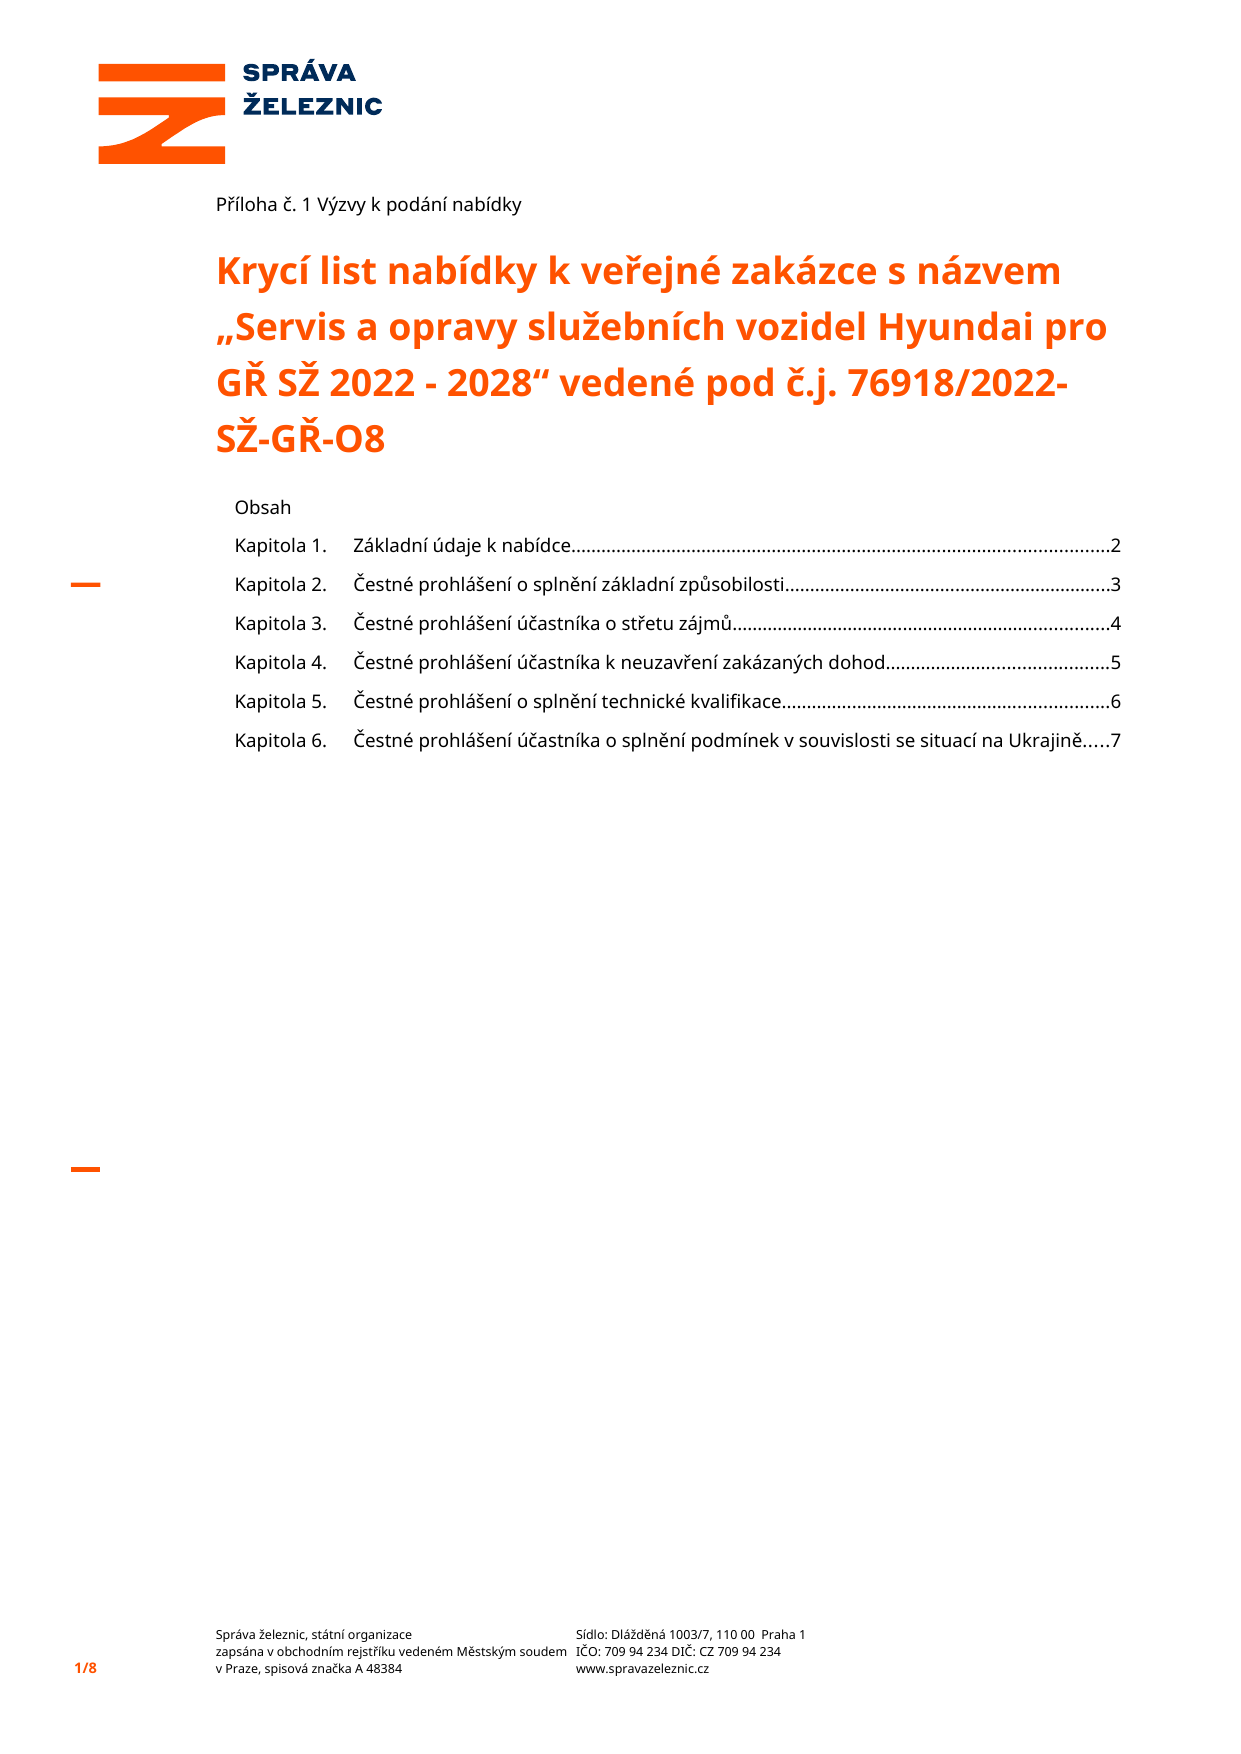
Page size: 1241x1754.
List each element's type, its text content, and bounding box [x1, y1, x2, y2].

text Příloha č. 1 Výzvy k podání nabídky [216, 191, 1122, 217]
text Krycí list nabídky k veřejné zakázce s názvem „Servis a opravy služebních vozidel Hyundai pro GŘ SŽ 2022 - 2028“ vedené pod č.j. 76918/2022-SŽ-GŘ-O8 [216, 244, 1122, 464]
